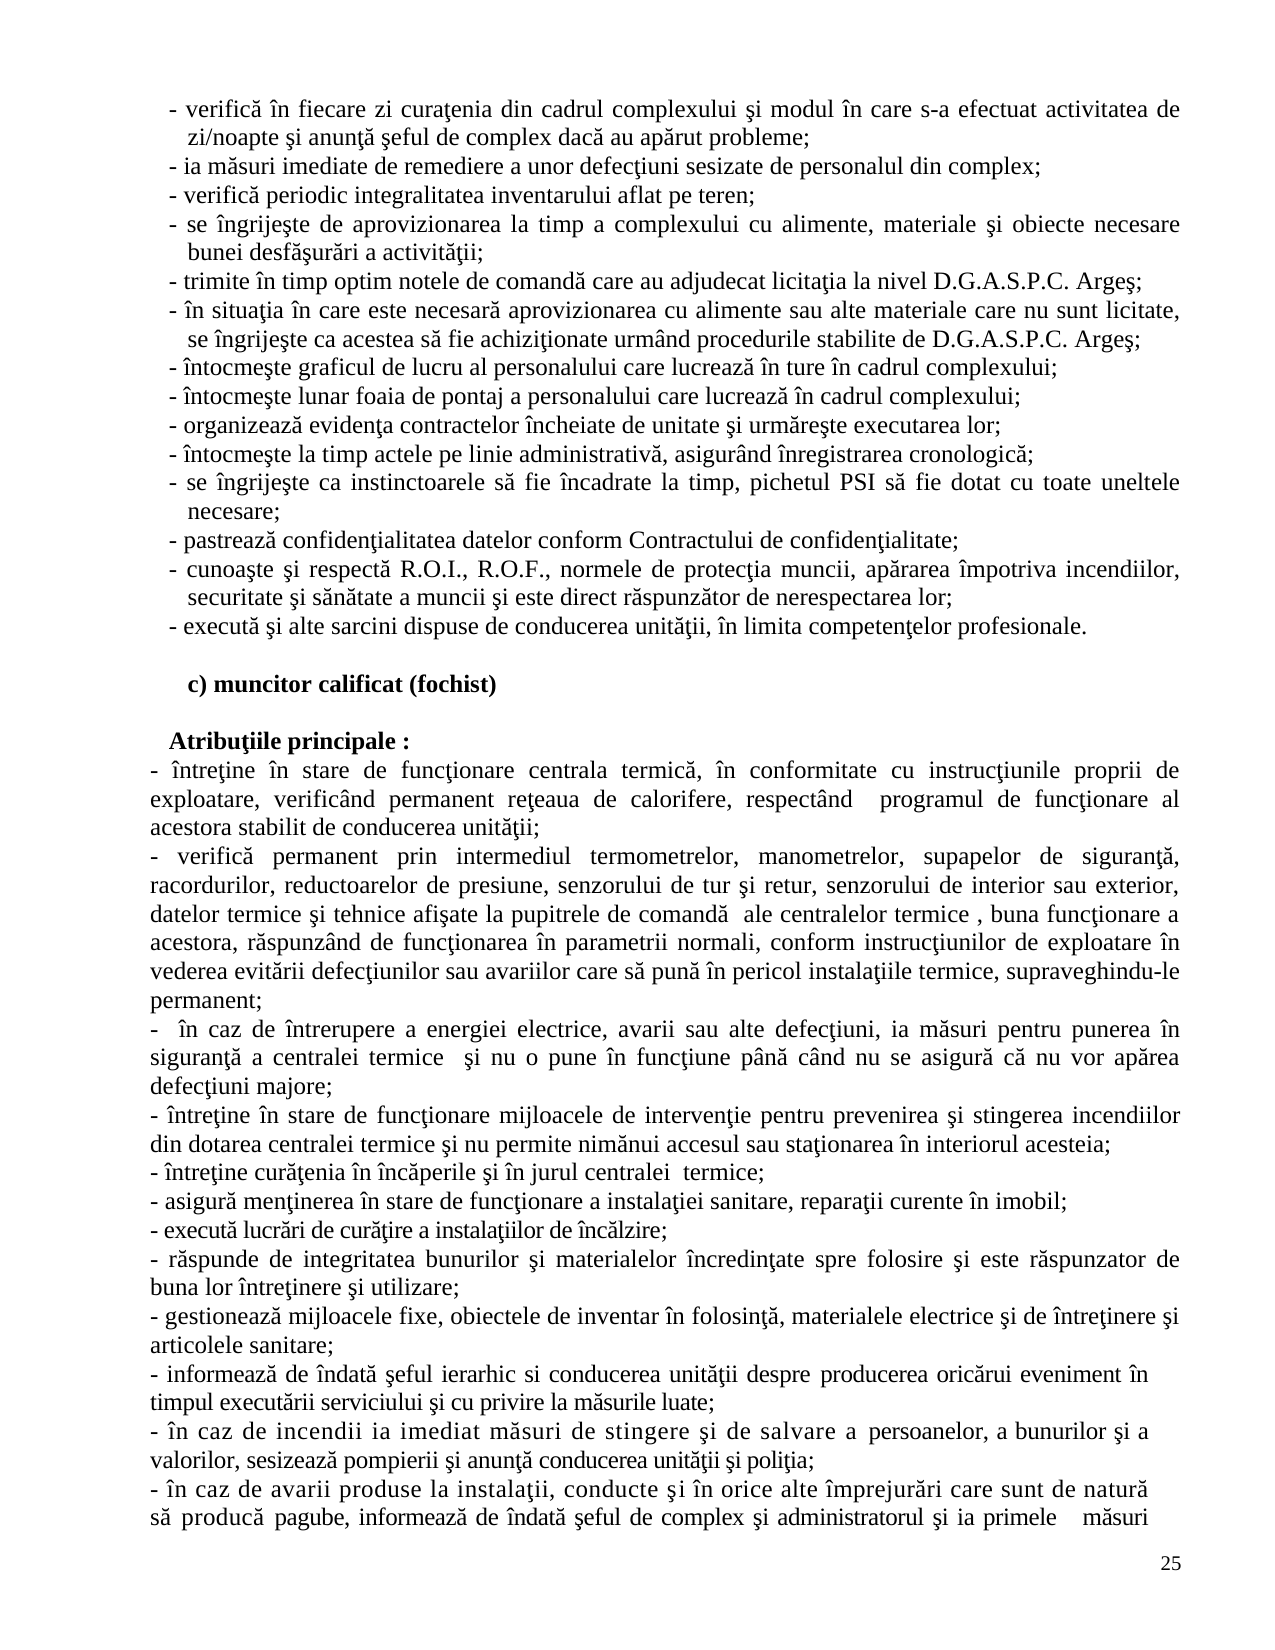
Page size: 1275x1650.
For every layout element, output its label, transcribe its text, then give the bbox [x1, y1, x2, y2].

text - în caz de întrerupere a energiei electrice, avarii sau alte defecţiuni, ia măsuri pentru punerea în siguranţă a centralei termice şi nu o pune în funcţiune până când nu se asigură că nu vor apărea defecţiuni majore; [150, 1014, 1181, 1100]
text - întocmeşte la timp actele pe linie administrativă, asigurând înregistrarea cronologică; [169, 439, 1181, 467]
text - întreţine în stare de funcţionare mijloacele de intervenţie pentru prevenirea şi stingerea incendiilor din dotarea centralei termice şi nu permite nimănui accesul sau staţionarea în interiorul acesteia; [150, 1100, 1181, 1157]
text - întreţine în stare de funcţionare centrala termică, în conformitate cu instrucţiunile proprii de exploatare, verificând permanent reţeaua de calorifere, respectând programul de funcţionare al acestora stabilit de conducerea unităţii; [150, 755, 1181, 841]
text Atribuţiile principale : [150, 726, 1181, 755]
text - se îngrijeşte ca instinctoarele să fie încadrate la timp, pichetul PSI să fie dotat cu toate uneltele necesare; [169, 467, 1181, 525]
text - asigură menţinerea în stare de funcţionare a instalaţiei sanitare, reparaţii curente în imobil; [150, 1186, 1181, 1215]
text - cunoaşte şi respectă R.O.I., R.O.F., normele de protecţia muncii, apărarea împotriva incendiilor, securitate şi sănătate a muncii şi este direct răspunzător de nerespectarea lor; [169, 554, 1181, 611]
text - ia măsuri imediate de remediere a unor defecţiuni sesizate de personalul din complex; [169, 151, 1181, 180]
list c) muncitor calificat (fochist) [187, 669, 1181, 697]
text - întocmeşte lunar foaia de pontaj a personalului care lucrează în cadrul complexului; [169, 381, 1181, 410]
text - verifică periodic integralitatea inventarului aflat pe teren; [169, 180, 1181, 209]
text - verifică permanent prin intermediul termometrelor, manometrelor, supapelor de siguranţă, racordurilor, reductoarelor de presiune, senzorului de tur şi retur, senzorului de interior sau exterior, datelor termice şi tehnice afişate la pupitrele de comandă ale centralelor termice , buna funcţionare a acestora, răspunzând de funcţionarea în parametrii normali, conform instrucţiunilor de exploatare în vederea evitării defecţiunilor sau avariilor care să pună în pericol instalaţiile termice, supraveghindu-le permanent; [150, 841, 1181, 1014]
text - execută şi alte sarcini dispuse de conducerea unităţii, în limita competenţelor profesionale. [169, 611, 1191, 640]
text - răspunde de integritatea bunurilor şi materialelor încredinţate spre folosire şi este răspunzator de buna lor întreţinere şi utilizare; [150, 1244, 1181, 1301]
text - trimite în timp optim notele de comandă care au adjudecat licitaţia la nivel D.G.A.S.P.C. Argeş; [169, 266, 1181, 295]
text - informează de îndată şeful ierarhic si conducerea unităţii despre producerea oricărui eveniment în timpul executării serviciului şi cu privire la măsurile luate; [150, 1359, 1149, 1416]
text - verifică în fiecare zi curaţenia din cadrul complexului şi modul în care s-a efectuat activitatea de zi/noapte şi anunţă şeful de complex dacă au apărut probleme; [169, 94, 1181, 151]
text - organizează evidenţa contractelor încheiate de unitate şi urmăreşte executarea lor; [169, 410, 1181, 439]
text - întreţine curăţenia în încăperile şi în jurul centralei termice; [150, 1157, 1181, 1186]
text - gestionează mijloacele fixe, obiectele de inventar în folosinţă, materialele electrice şi de întreţinere şi articolele sanitare; [150, 1301, 1181, 1359]
text - pastrează confidenţialitatea datelor conform Contractului de confidenţialitate; [169, 525, 1181, 554]
text - în caz de incendii ia imediat măsuri de stingere şi de salvare a persoanelor, a bunurilor şi a valorilor, sesizează pompierii şi anunţă conducerea unităţii şi poliţia; [150, 1416, 1149, 1474]
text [150, 1474, 1149, 1531]
text - execută lucrări de curăţire a instalaţiilor de încălzire; [150, 1215, 1149, 1244]
text - întocmeşte graficul de lucru al personalului care lucrează în ture în cadrul complexului; [169, 352, 1181, 381]
text - se îngrijeşte de aprovizionarea la timp a complexului cu alimente, materiale şi obiecte necesare bunei desfăşurări a activităţii; [169, 209, 1181, 266]
text - în situaţia în care este necesară aprovizionarea cu alimente sau alte materiale care nu sunt licitate, se îngrijeşte ca acestea să fie achiziţionate urmând procedurile stabilite de D.G.A.S.P.C. Argeş; [169, 295, 1181, 352]
